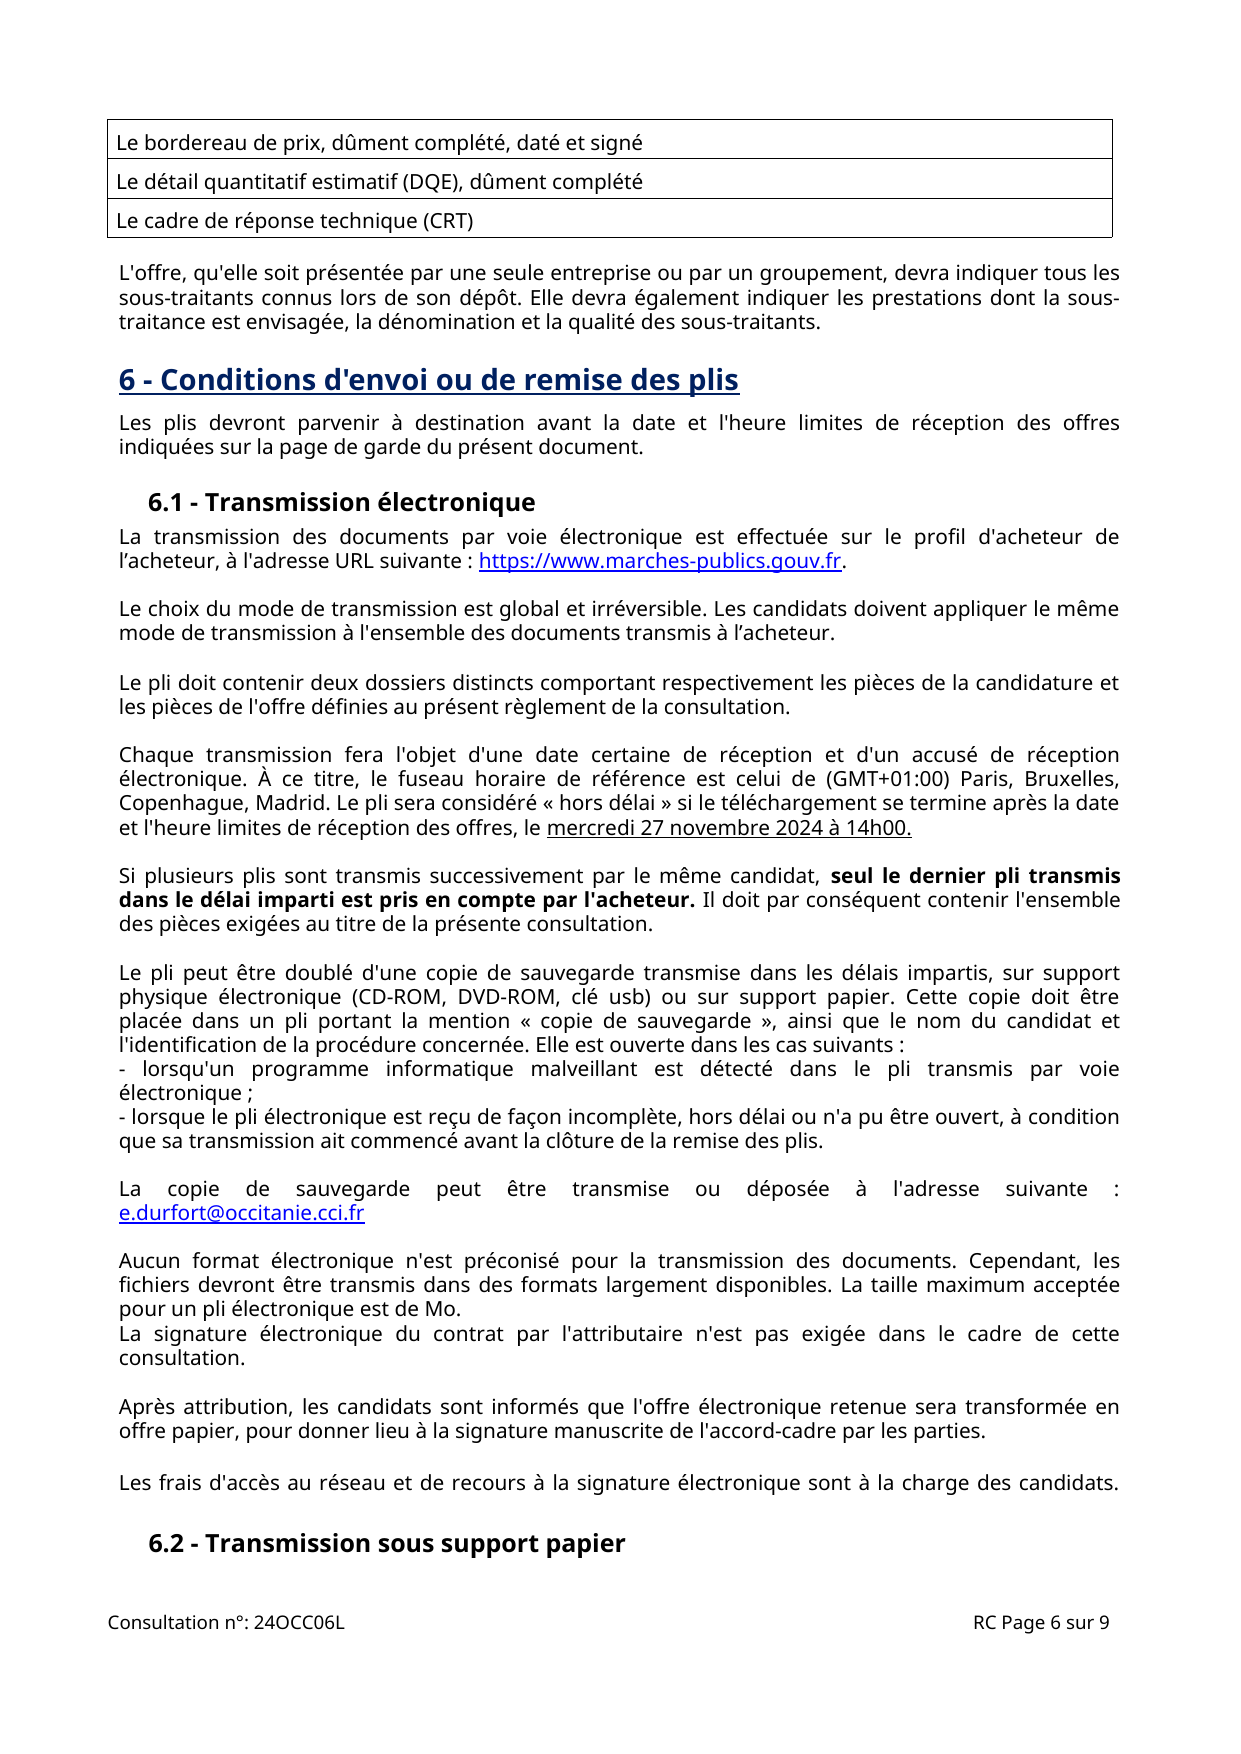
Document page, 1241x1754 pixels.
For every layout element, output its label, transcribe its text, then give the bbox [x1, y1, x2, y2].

text Le pli doit contenir deux dossiers distincts comportant respectivement les pièces de la candidature et les pièces de l'offre définies au présent règlement de la consultation. [119, 671, 1121, 719]
text 6.2 - Transmission sous support papier [119, 1525, 1121, 1559]
text - lorsqu'un programme informatique malveillant est détecté dans le pli transmis par voie électronique ; [119, 1057, 1121, 1105]
text La copie de sauvegarde peut être transmise ou déposée à l'adresse suivante : e.durfort@occitanie.cci.fr [119, 1177, 1121, 1225]
table_cell Le cadre de réponse technique (CRT) [108, 199, 1112, 237]
subtitle 6 - Conditions d'envoi ou de remise des plis [119, 359, 1121, 399]
text Le pli peut être doublé d'une copie de sauvegarde transmise dans les délais impartis, sur support physique électronique (CD-ROM, DVD-ROM, clé usb) ou sur support papier. Cette copie doit être placée dans un pli portant la mention « copie de sauvegarde », ainsi que le nom du candidat et l'identification de la procédure concernée. Elle est ouverte dans les cas suivants : [119, 962, 1121, 1057]
text La signature électronique du contrat par l'attributaire n'est pas exigée dans le cadre de cette consultation. [119, 1322, 1121, 1370]
table_cell Le détail quantitatif estimatif (DQE), dûment complété [108, 159, 1112, 197]
text Si plusieurs plis sont transmis successivement par le même candidat, seul le dernier pli transmis dans le délai imparti est pris en compte par l'acheteur. Il doit par conséquent contenir l'ensemble des pièces exigées au titre de la présente consultation. [119, 864, 1121, 937]
text La transmission des documents par voie électronique est effectuée sur le profil d'acheteur de l’acheteur, à l'adresse URL suivante : https://www.marches-publics.gouv.fr. [119, 525, 1121, 573]
text Le choix du mode de transmission est global et irréversible. Les candidats doivent appliquer le même mode de transmission à l'ensemble des documents transmis à l’acheteur. [119, 597, 1121, 646]
text L'offre, qu'elle soit présentée par une seule entreprise ou par un groupement, devra indiquer tous les sous-traitants connus lors de son dépôt. Elle devra également indiquer les prestations dont la sous-traitance est envisagée, la dénomination et la qualité des sous-traitants. [119, 262, 1121, 334]
text - lorsque le pli électronique est reçu de façon incomplète, hors délai ou n'a pu être ouvert, à condition que sa transmission ait commencé avant la clôture de la remise des plis. [119, 1105, 1121, 1153]
text Les frais d'accès au réseau et de recours à la signature électronique sont à la charge des candidats. [119, 1468, 1121, 1525]
text Après attribution, les candidats sont informés que l'offre électronique retenue sera transformée en offre papier, pour donner lieu à la signature manuscrite de l'accord-cadre par les parties. [119, 1395, 1121, 1443]
text Les plis devront parvenir à destination avant la date et l'heure limites de réception des offres indiquées sur la page de garde du présent document. [119, 411, 1121, 459]
subtitle 6.1 - Transmission électronique [148, 484, 1121, 519]
table_cell Le bordereau de prix, dûment complété, daté et signé [108, 120, 1112, 158]
text Aucun format électronique n'est préconisé pour la transmission des documents. Cependant, les fichiers devront être transmis dans des formats largement disponibles. La taille maximum acceptée pour un pli électronique est de Mo. [119, 1249, 1121, 1322]
text Chaque transmission fera l'objet d'une date certaine de réception et d'un accusé de réception électronique. À ce titre, le fuseau horaire de référence est celui de (GMT+01:00) Paris, Bruxelles, Copenhague, Madrid. Le pli sera considéré « hors délai » si le téléchargement se termine après la date et l'heure limites de réception des offres, le mercredi 27 novembre 2024 à 14h00. [119, 743, 1121, 840]
